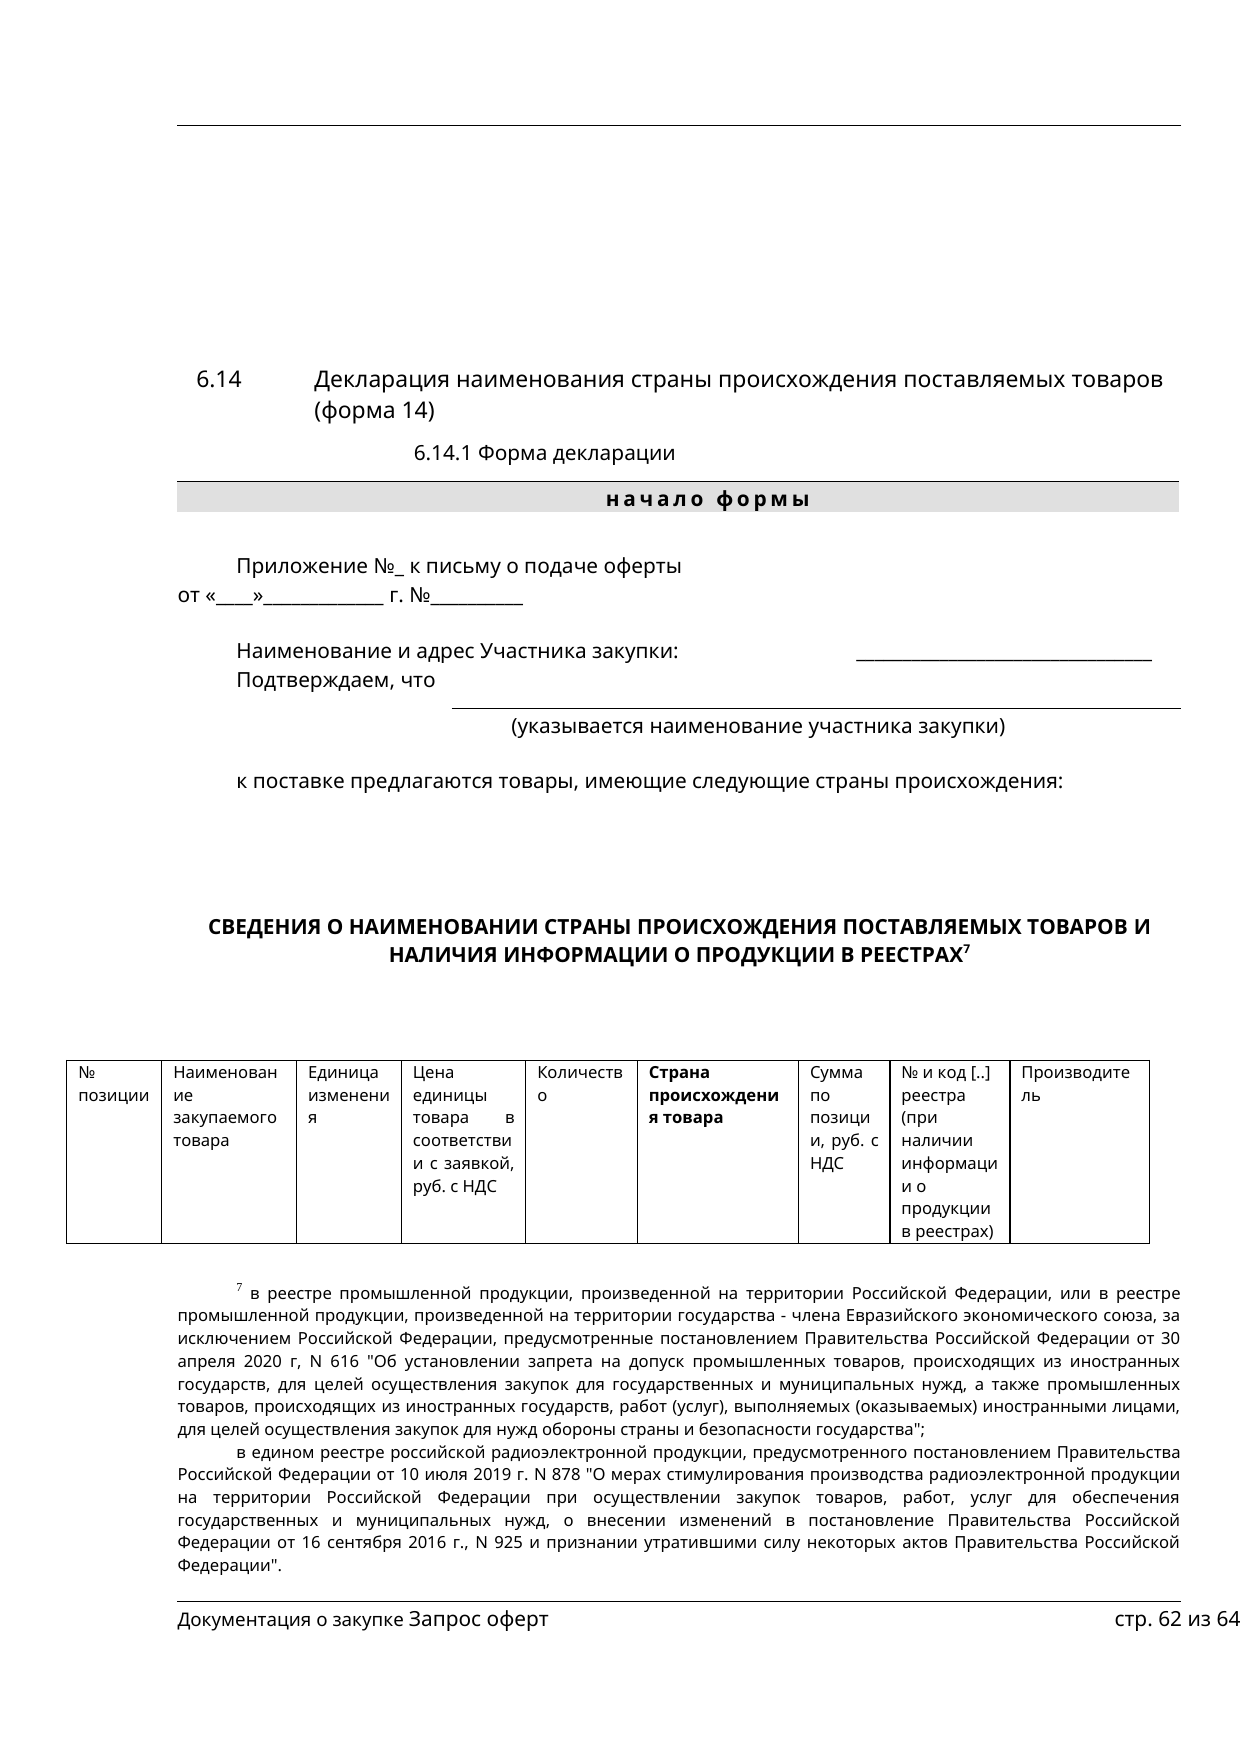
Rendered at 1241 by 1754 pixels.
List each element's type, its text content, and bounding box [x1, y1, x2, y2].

table_header № позиции [67, 1061, 161, 1242]
table_header Сумма по позиции, руб. с НДС [799, 1061, 889, 1242]
table_header № и код [..] реестра (при наличии информации о продукции в реестрах) [891, 1061, 1009, 1242]
text Приложение №_ к письму о подаче оферты от «____»_____________ г. №__________ [177, 551, 1181, 608]
text Сведения о наименовании страны происхождения поставляемых товаров и наличия информации о продукции в реестрах [177, 912, 1181, 969]
text Подтверждаем, что [177, 665, 1181, 693]
table_header Единица изменения [297, 1061, 401, 1242]
subtitle Декларация наименования страны происхождения поставляемых товаров (форма 14) [196, 363, 1181, 425]
table_header Цена единицы товара в соответствии с заявкой, руб. с НДС [402, 1061, 525, 1242]
text к поставке предлагаются товары, имеющие следующие страны происхождения: [177, 766, 1181, 794]
table_header Количество [526, 1061, 637, 1242]
text 6.14.1 Форма декларации [413, 438, 1181, 466]
table_header Производитель [1011, 1061, 1149, 1242]
text начало формы [177, 482, 1179, 512]
text (указывается наименование участника закупки) [452, 709, 1181, 739]
table_header Наименование закупаемого товара [162, 1061, 296, 1242]
table_header Страна происхождения товара [638, 1061, 798, 1242]
text Наименование и адрес Участника закупки: ________________________________ [177, 637, 1181, 665]
